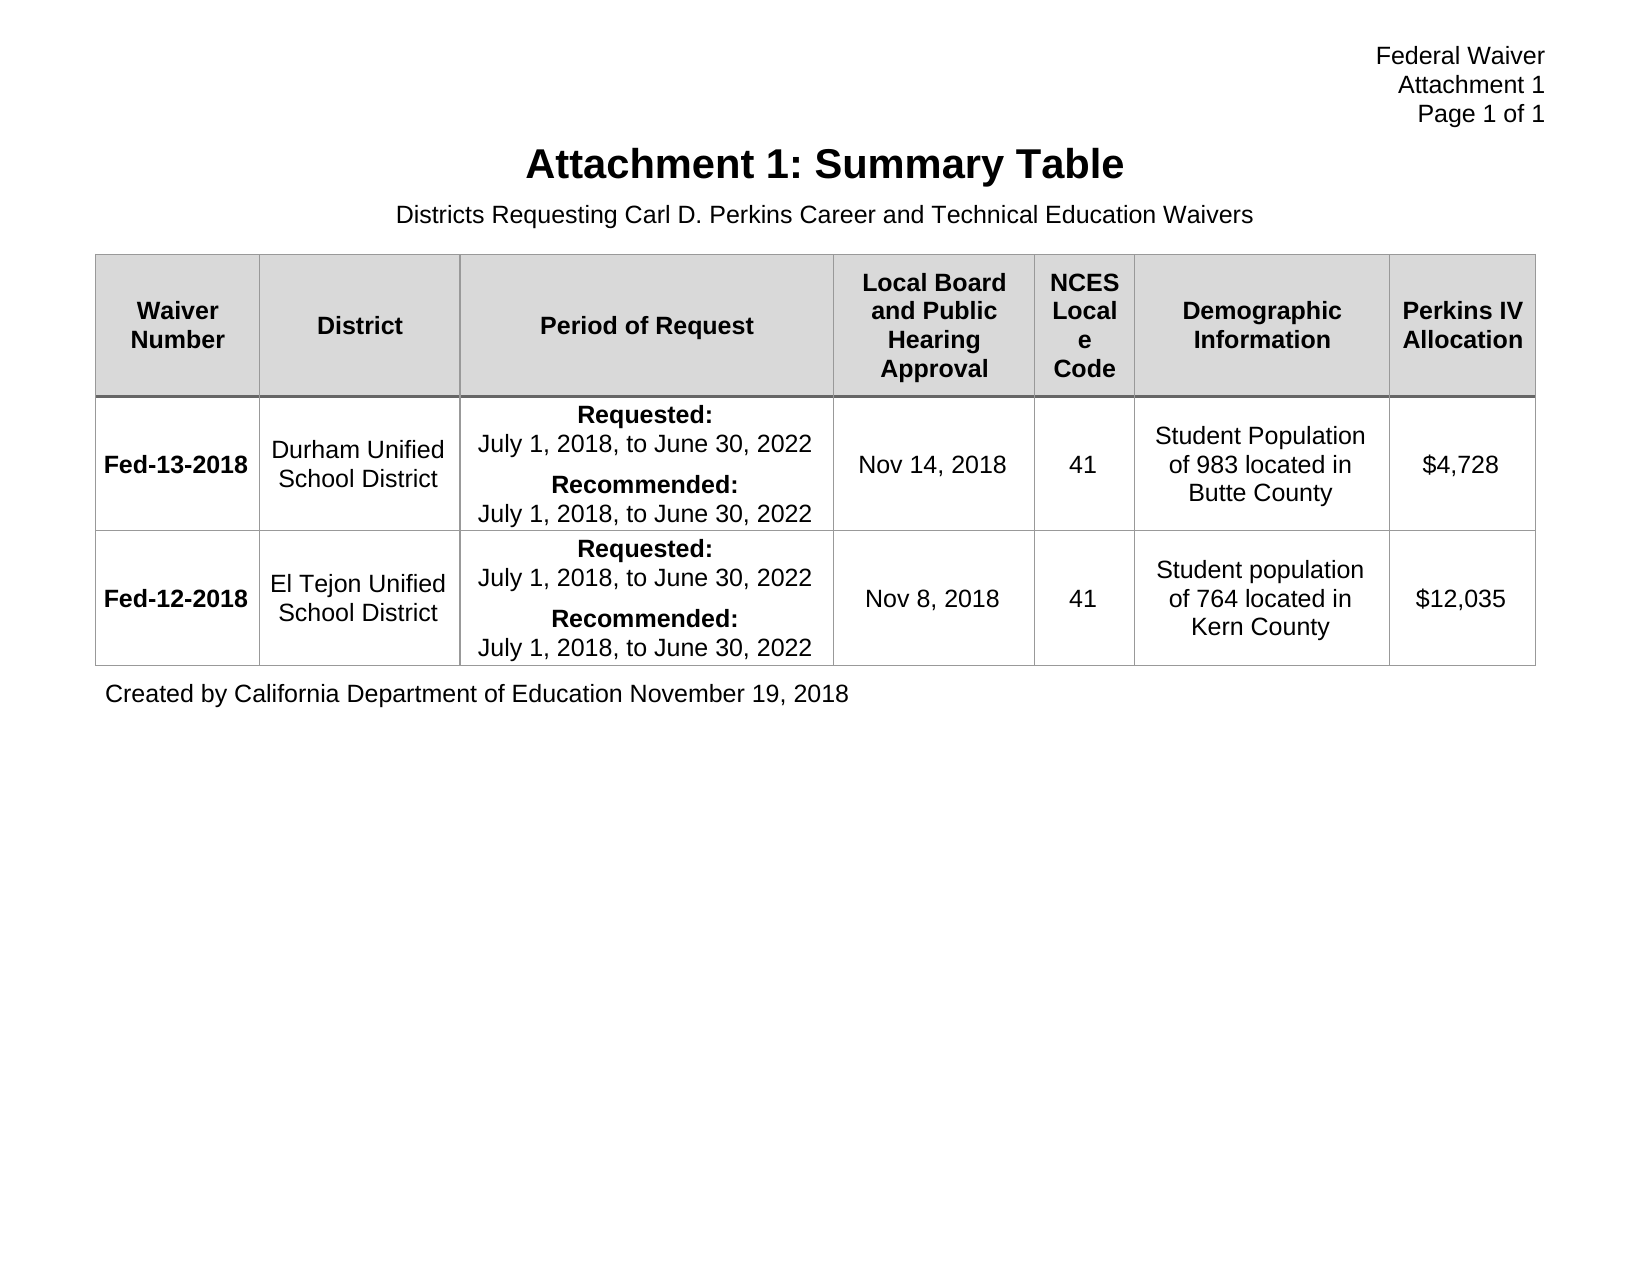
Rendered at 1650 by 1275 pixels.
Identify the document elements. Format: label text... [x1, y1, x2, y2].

table_cell $4,728 [1390, 398, 1535, 530]
text Created by California Department of Education November 19, 2018 [105, 678, 1545, 707]
table_header Local Board and Public Hearing Approval [834, 255, 1034, 395]
table_cell Fed-13-2018 [96, 398, 259, 530]
table_cell $12,035 [1390, 531, 1535, 665]
table_cell 41 [1035, 398, 1134, 530]
table_cell Nov 14, 2018 [834, 398, 1034, 530]
table_cell El Tejon Unified School District [260, 531, 459, 665]
table_cell 41 [1035, 531, 1134, 665]
table_cell Student Population of 983 located in Butte County [1135, 398, 1389, 530]
table_cell Nov 8, 2018 [834, 531, 1034, 665]
table_header District [260, 255, 459, 395]
table_cell Student population of 764 located in Kern County [1135, 531, 1389, 665]
table_header Period of Request [461, 255, 833, 395]
table_header Perkins IV Allocation [1390, 255, 1535, 395]
table_header NCES Locale Code [1035, 255, 1134, 395]
table_cell Requested: July 1, 2018, to June 30, 2022 Recommended: July 1, 2018, to June 30, 2022 [461, 398, 833, 530]
table_cell Fed-12-2018 [96, 531, 259, 665]
table_cell Requested: July 1, 2018, to June 30, 2022 Recommended: July 1, 2018, to June 30, 2022 [461, 531, 833, 665]
text Districts Requesting Carl D. Perkins Career and Technical Education Waivers [105, 200, 1545, 229]
subtitle Attachment 1: Summary Table [105, 140, 1545, 188]
table_cell Durham Unified School District [260, 398, 459, 530]
table_header Waiver Number [96, 255, 259, 395]
table_header Demographic Information [1135, 255, 1389, 395]
